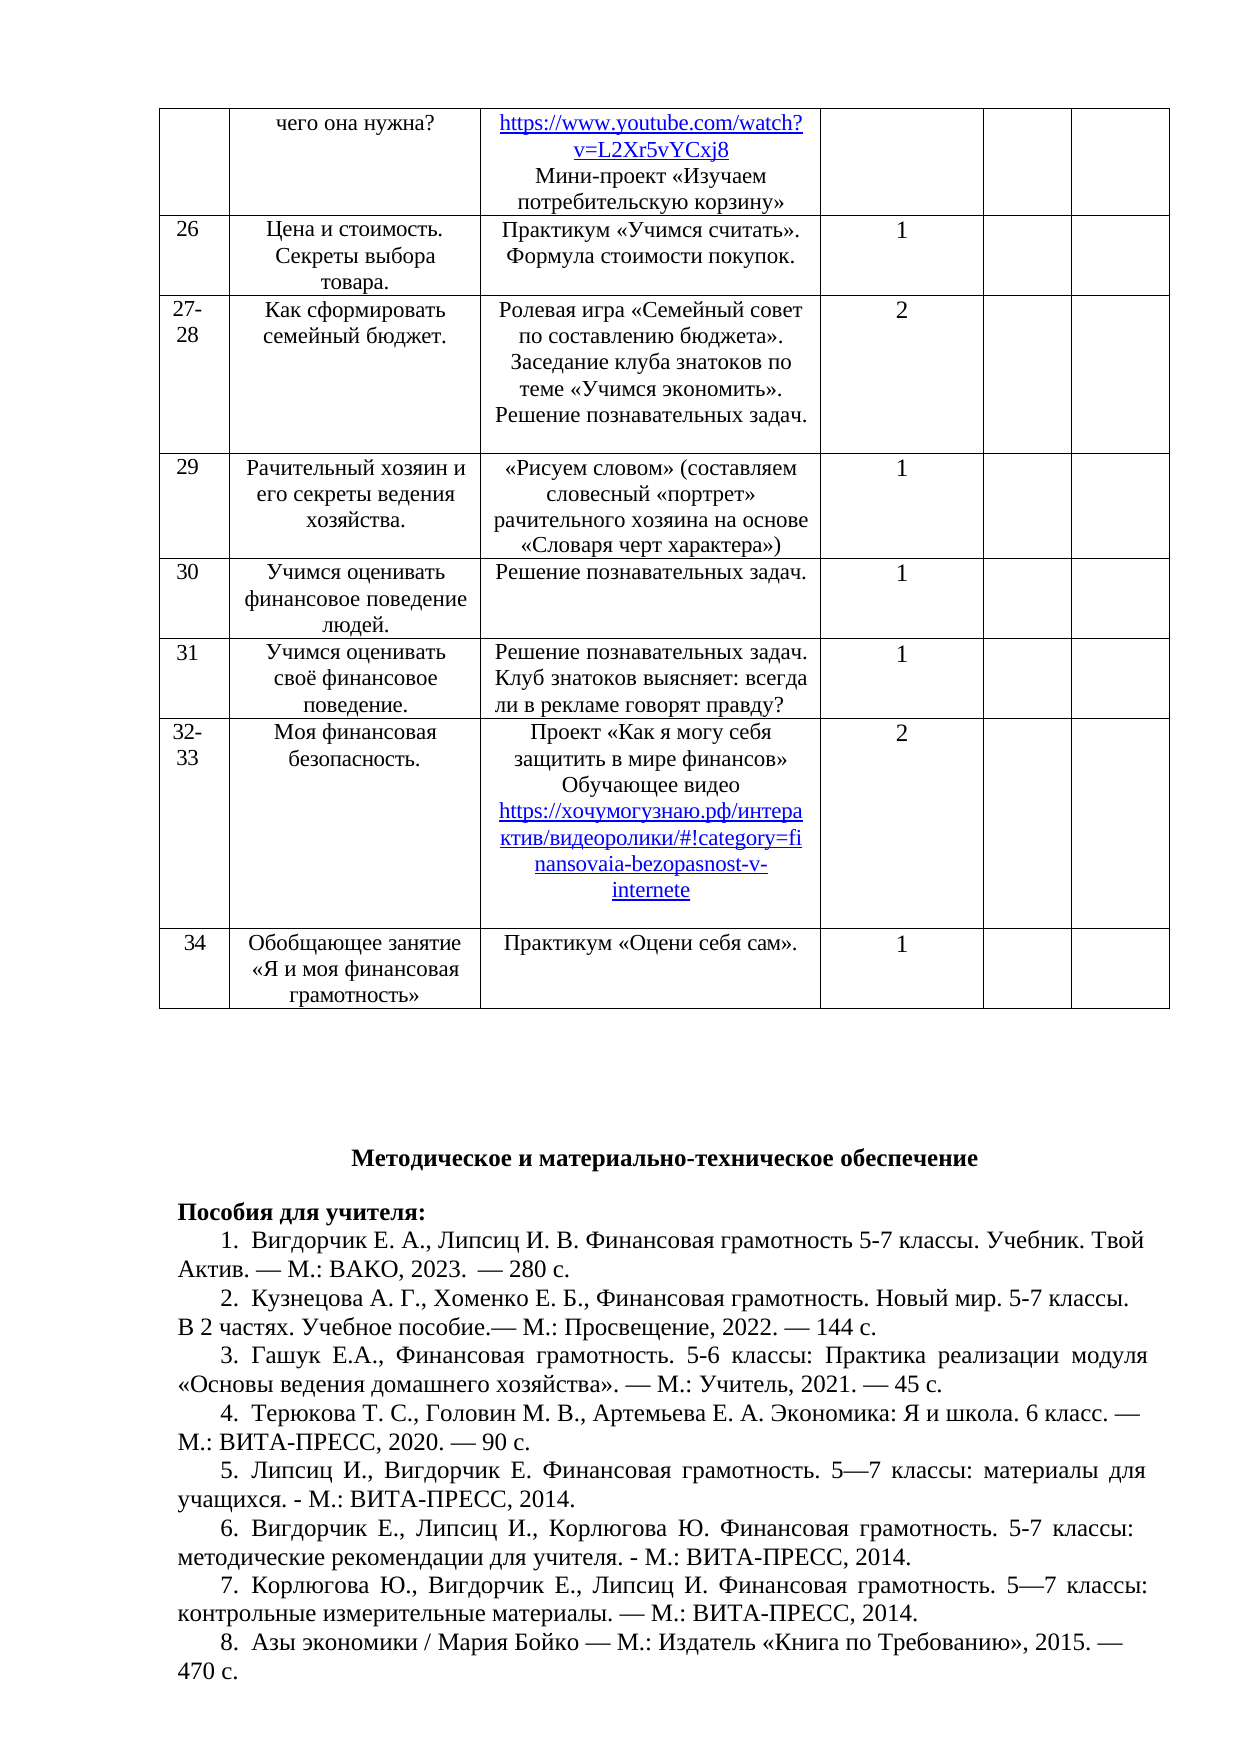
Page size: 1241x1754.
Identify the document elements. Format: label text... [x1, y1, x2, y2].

table_cell Решение познавательных задач. Клуб знатоков выясняет: всегда ли в рекламе говорят правду? [481, 639, 820, 717]
table_cell [1072, 454, 1169, 558]
list Липсиц И., Вигдорчик Е. Финансовая грамотность. 5—7 классы: материалы для учащихся. - М.: ВИТА-ПРЕСС, 2014. [177, 1456, 1152, 1513]
list Вигдорчик Е. А., Липсиц И. В. Финансовая грамотность 5-7 классы. Учебник. Твой Актив. — М.: ВАКО, 2023. — 280 с. [177, 1226, 1152, 1283]
table_cell [984, 296, 1071, 452]
table_header https://www.youtube.com/watch? v=L2Xr5vYCxj8 Мини-проект «Изучаем потребительскую корзину» [481, 109, 820, 215]
table_header [984, 109, 1071, 215]
table_cell 27- 28 [160, 296, 229, 452]
table_cell 2 [821, 296, 983, 452]
table_cell [1072, 559, 1169, 638]
table_cell [984, 216, 1071, 294]
table_cell 1 [821, 216, 983, 294]
table_cell Ролевая игра «Семейный совет по составлению бюджета». Заседание клуба знатоков по теме «Учимся экономить». Решение познавательных задач. [481, 296, 820, 452]
table_header [821, 109, 983, 215]
text «Основы ведения домашнего хозяйства». — М.: Учитель, 2021. — 45 с. [177, 1369, 1226, 1398]
list Гашук Е.А., Финансовая грамотность. 5-6 классы: Практика реализации модуля [220, 1341, 1226, 1369]
table_cell [1072, 296, 1169, 452]
table_cell Учимся оценивать финансовое поведение людей. [230, 559, 480, 638]
table_cell Моя финансовая безопасность. [230, 719, 480, 928]
list Кузнецова А. Г., Хоменко Е. Б., Финансовая грамотность. Новый мир. 5-7 классы. В 2 частях. Учебное пособие.— М.: Просвещение, 2022. — 144 с. [177, 1283, 1152, 1341]
table_cell 1 [821, 929, 983, 1008]
table_cell 31 [160, 639, 229, 717]
table_cell 2 [821, 719, 983, 928]
table_cell Учимся оценивать своё финансовое поведение. [230, 639, 480, 717]
table_cell [1072, 929, 1169, 1008]
table_cell 26 [160, 216, 229, 294]
subtitle Методическое и материально-техническое обеспечение Пособия для учителя: [177, 1117, 1068, 1226]
table_cell [1072, 639, 1169, 717]
table_cell [984, 559, 1071, 638]
table_cell Практикум «Оцени себя сам». [481, 929, 820, 1008]
table_cell 32- 33 [160, 719, 229, 928]
table_cell 1 [821, 639, 983, 717]
table_cell «Рисуем словом» (составляем словесный «портрет» рачительного хозяина на основе «Словаря черт характера») [481, 454, 820, 558]
table_cell Решение познавательных задач. [481, 559, 820, 638]
table_header чего она нужна? [230, 109, 480, 215]
table_cell Проект «Как я могу себя защитить в мире финансов» Обучающее видео https://хочумогузнаю.рф/интера ктив/видеоролики/#!category=fi nansovaia-bezopasnost-v- internete [481, 719, 820, 928]
table_cell Как сформировать семейный бюджет. [230, 296, 480, 452]
table_cell 34 [160, 929, 229, 1008]
list Терюкова Т. С., Головин М. В., Артемьева Е. А. Экономика: Я и школа. 6 класс. — М.: ВИТА-ПРЕСС, 2020. — 90 с. [177, 1398, 1152, 1456]
table_cell [984, 719, 1071, 928]
table_cell 29 [160, 454, 229, 558]
table_cell [984, 639, 1071, 717]
list Азы экономики / Мария Бойко — М.: Издатель «Книга по Требованию», 2015. — 470 с. [177, 1627, 1152, 1684]
table_cell [1072, 719, 1169, 928]
list Корлюгова Ю., Вигдорчик Е., Липсиц И. Финансовая грамотность. 5—7 классы: контрольные измерительные материалы. — М.: ВИТА-ПРЕСС, 2014. [177, 1571, 1152, 1627]
table_cell Цена и стоимость. Секреты выбора товара. [230, 216, 480, 294]
table_cell 1 [821, 454, 983, 558]
table_header [1072, 109, 1169, 215]
table_cell 1 [821, 559, 983, 638]
table_header [160, 109, 229, 215]
table_cell 30 [160, 559, 229, 638]
table_cell [984, 454, 1071, 558]
table_cell [1072, 216, 1169, 294]
list Вигдорчик Е., Липсиц И., Корлюгова Ю. Финансовая грамотность. 5-7 классы: методические рекомендации для учителя. - М.: ВИТА-ПРЕСС, 2014. [177, 1513, 1152, 1571]
table_cell Рачительный хозяин и его секреты ведения хозяйства. [230, 454, 480, 558]
table_cell Практикум «Учимся считать». Формула стоимости покупок. [481, 216, 820, 294]
table_cell Обобщающее занятие «Я и моя финансовая грамотность» [230, 929, 480, 1008]
table_cell [984, 929, 1071, 1008]
